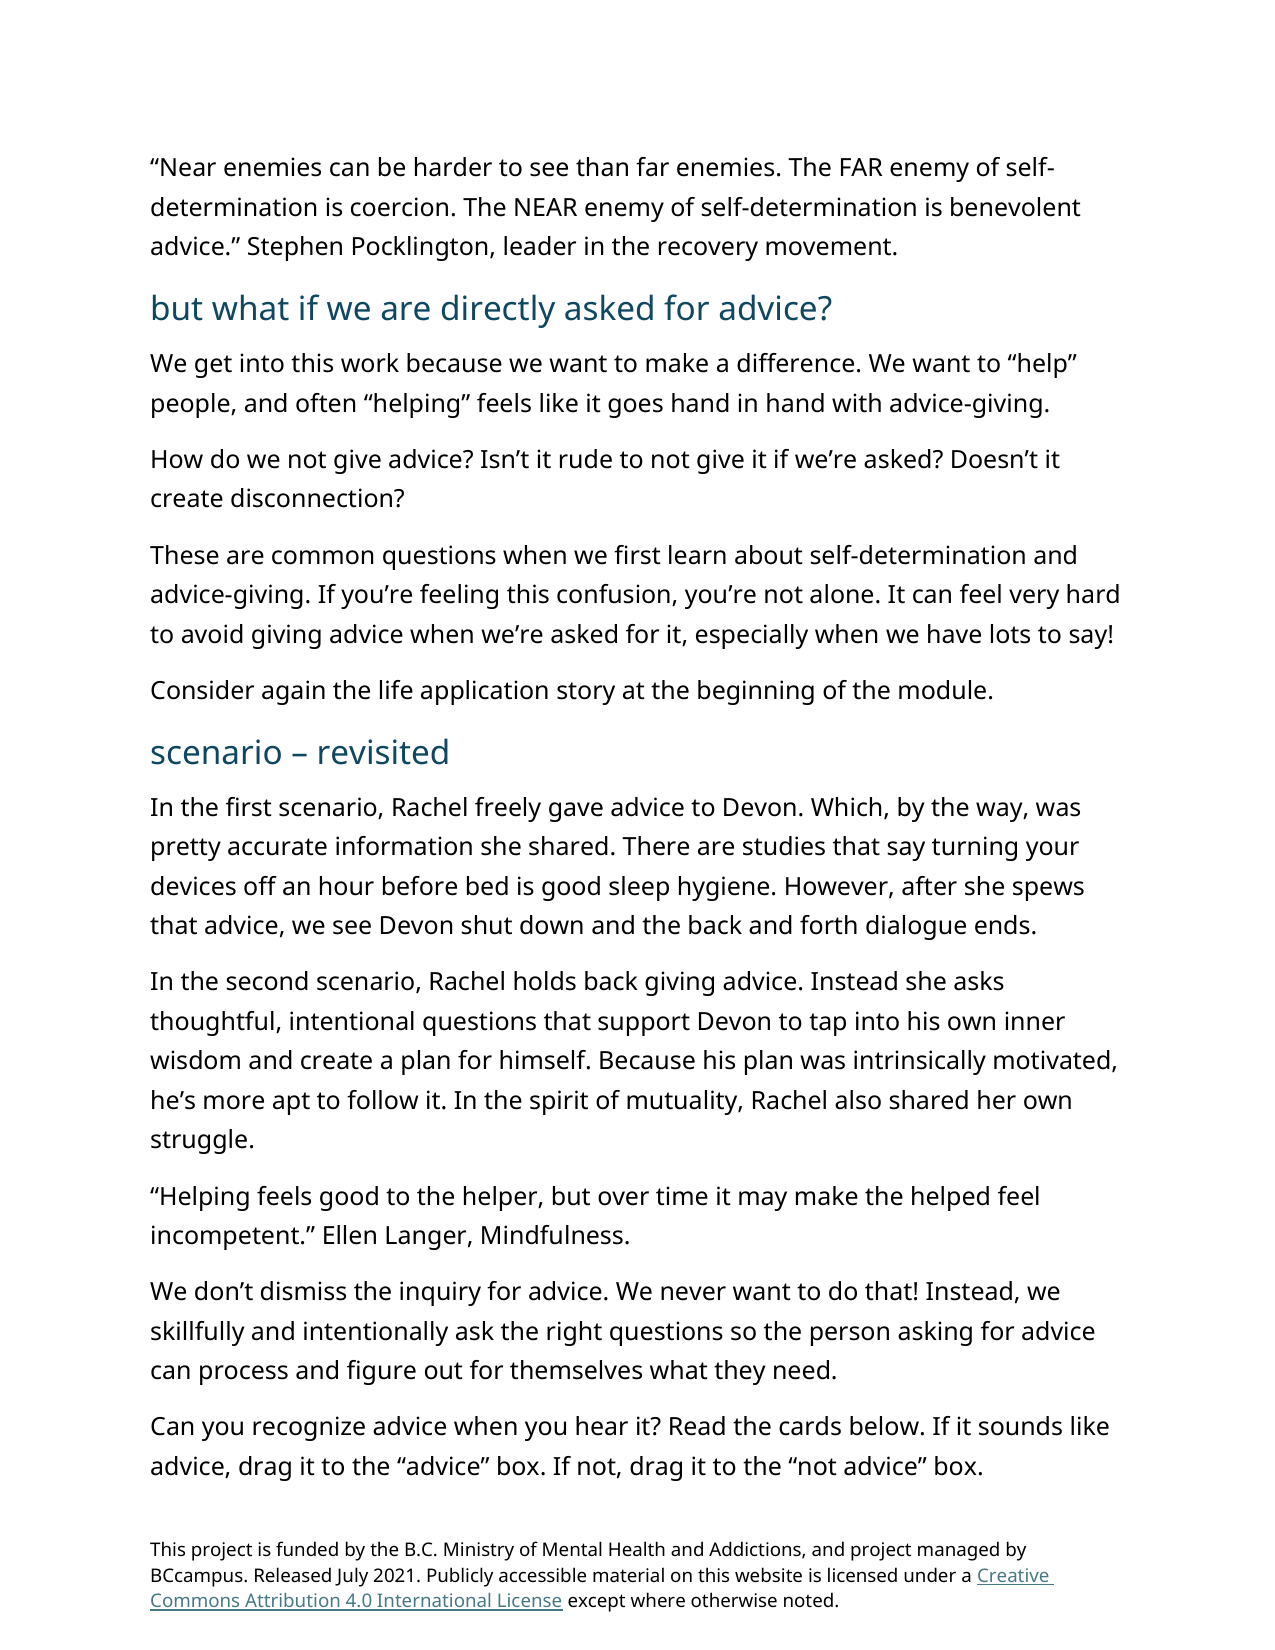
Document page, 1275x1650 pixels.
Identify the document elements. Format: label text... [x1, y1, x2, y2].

subtitle but what if we are directly asked for advice? [150, 285, 1125, 331]
text In the second scenario, Rachel holds back giving advice. Instead she asks thoughtful, intentional questions that support Devon to tap into his own inner wisdom and create a plan for himself. Because his plan was intrinsically motivated, he’s more apt to follow it. In the spirit of mutuality, Rachel also shared her own struggle. [150, 964, 1125, 1156]
text We don’t dismiss the inquiry for advice. We never want to do that! Instead, we skillfully and intentionally ask the right questions so the person asking for advice can process and figure out for themselves what they need. [150, 1274, 1125, 1387]
subtitle scenario – revisited [150, 728, 1125, 774]
text These are common questions when we first learn about self-determination and advice-giving. If you’re feeling this confusion, you’re not alone. It can feel very hard to avoid giving advice when we’re asked for it, especially when we have lots to say! [150, 537, 1125, 650]
text How do we not give advice? Isn’t it rude to not give it if we’re asked? Doesn’t it create disconnection? [150, 442, 1125, 515]
text “Helping feels good to the helper, but over time it may make the helped feel incompetent.” Ellen Langer, Mindfulness. [150, 1178, 1125, 1252]
text Can you recognize advice when you hear it? Read the cards below. If it sounds like advice, drag it to the “advice” box. If not, drag it to the “not advice” box. [150, 1409, 1125, 1482]
text “Near enemies can be harder to see than far enemies. The FAR enemy of self-determination is coercion. The NEAR enemy of self-determination is benevolent advice.” Stephen Pocklington, leader in the recovery movement. [150, 150, 1125, 263]
text In the first scenario, Rachel freely gave advice to Devon. Which, by the way, was pretty accurate information she shared. There are studies that say turning your devices off an hour before bed is good sleep hygiene. However, after she spews that advice, we see Devon shut down and the back and forth dialogue ends. [150, 789, 1125, 942]
text Consider again the life application story at the beginning of the module. [150, 672, 1125, 706]
text We get into this work because we want to make a difference. We want to “help” people, and often “helping” feels like it goes hand in hand with advice-giving. [150, 346, 1125, 419]
